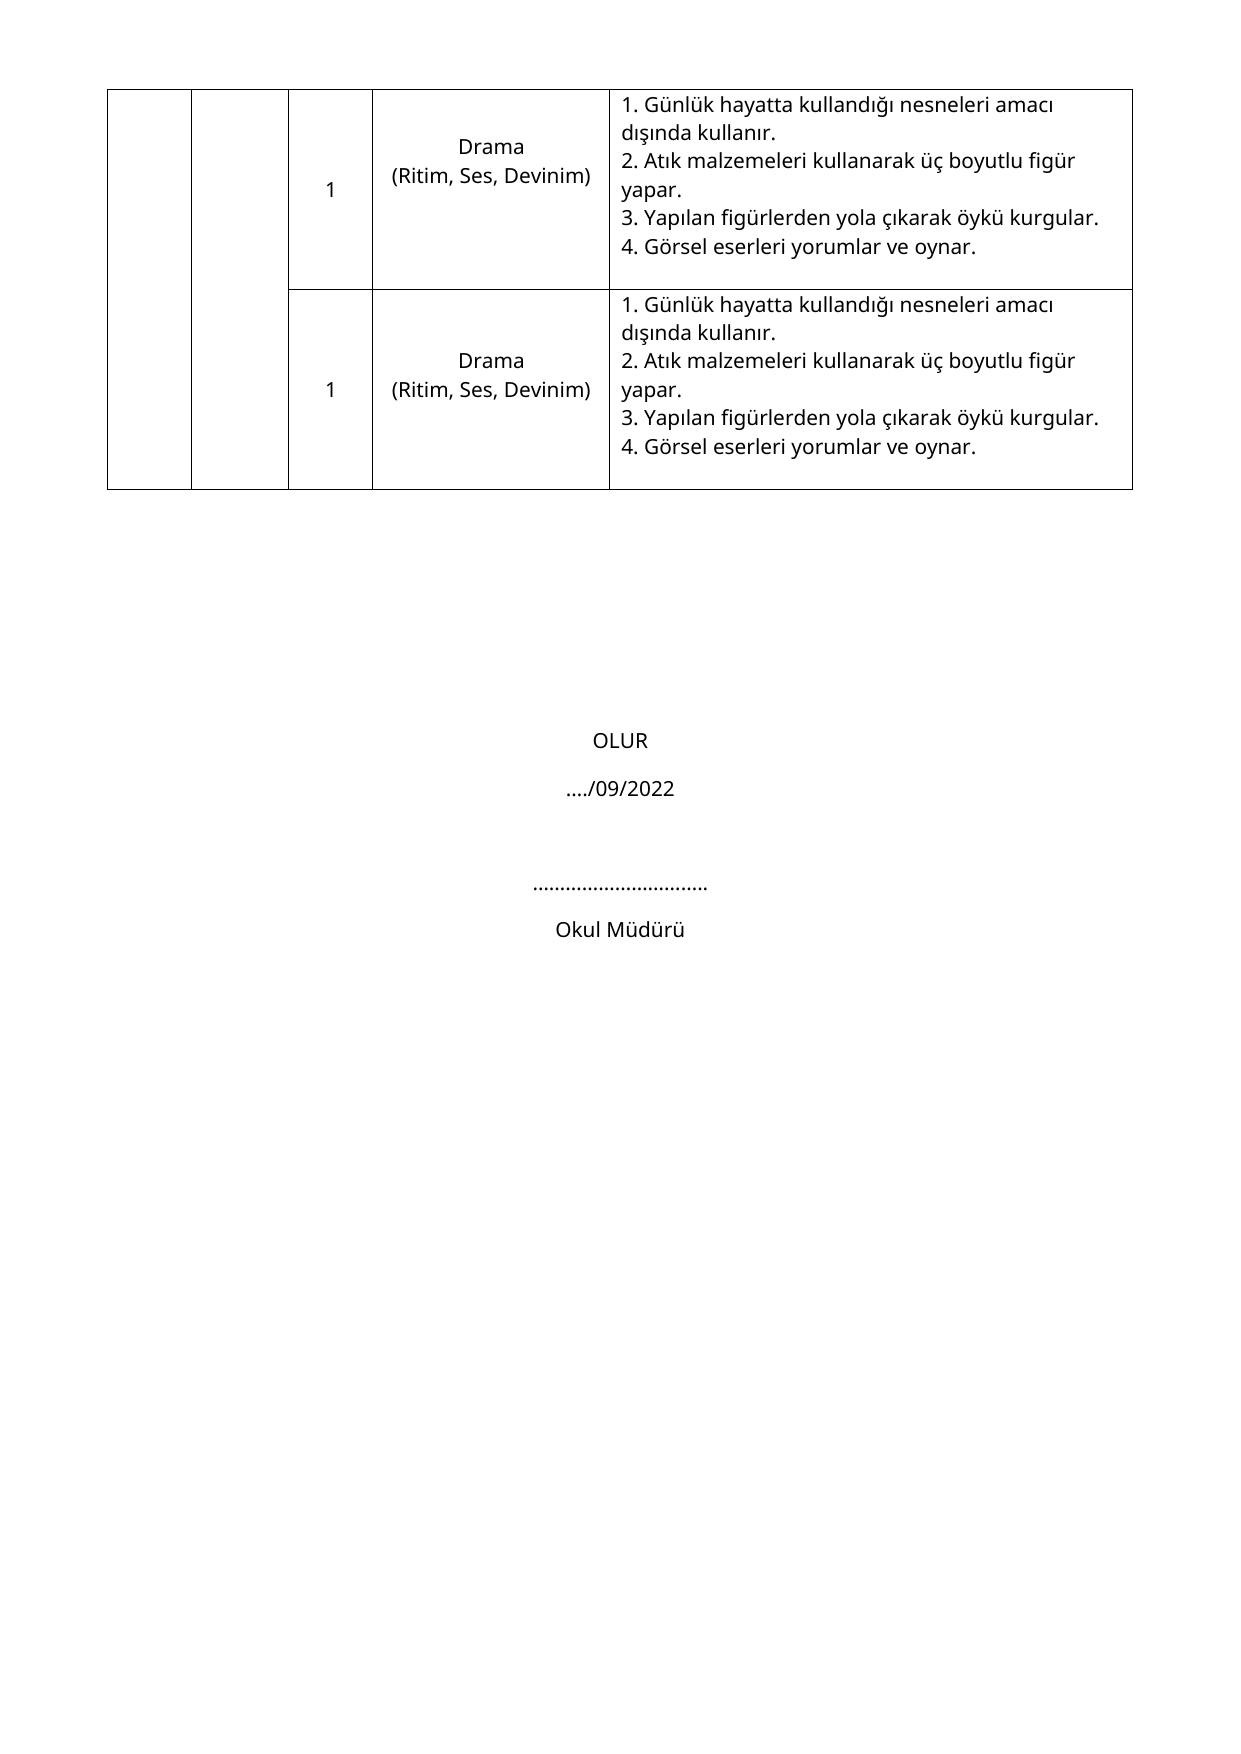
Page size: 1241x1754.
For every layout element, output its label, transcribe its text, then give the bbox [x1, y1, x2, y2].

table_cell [610, 90, 1132, 289]
text OLUR [89, 726, 1152, 755]
text …./09/2022 [89, 774, 1152, 802]
text Okul Müdürü [89, 916, 1152, 944]
table_cell 1 [289, 290, 372, 489]
text ………………………….. [89, 868, 1152, 897]
table_cell 1 [289, 90, 372, 289]
table_cell Drama (Ritim, Ses, Devinim) [373, 290, 609, 489]
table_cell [373, 90, 609, 289]
